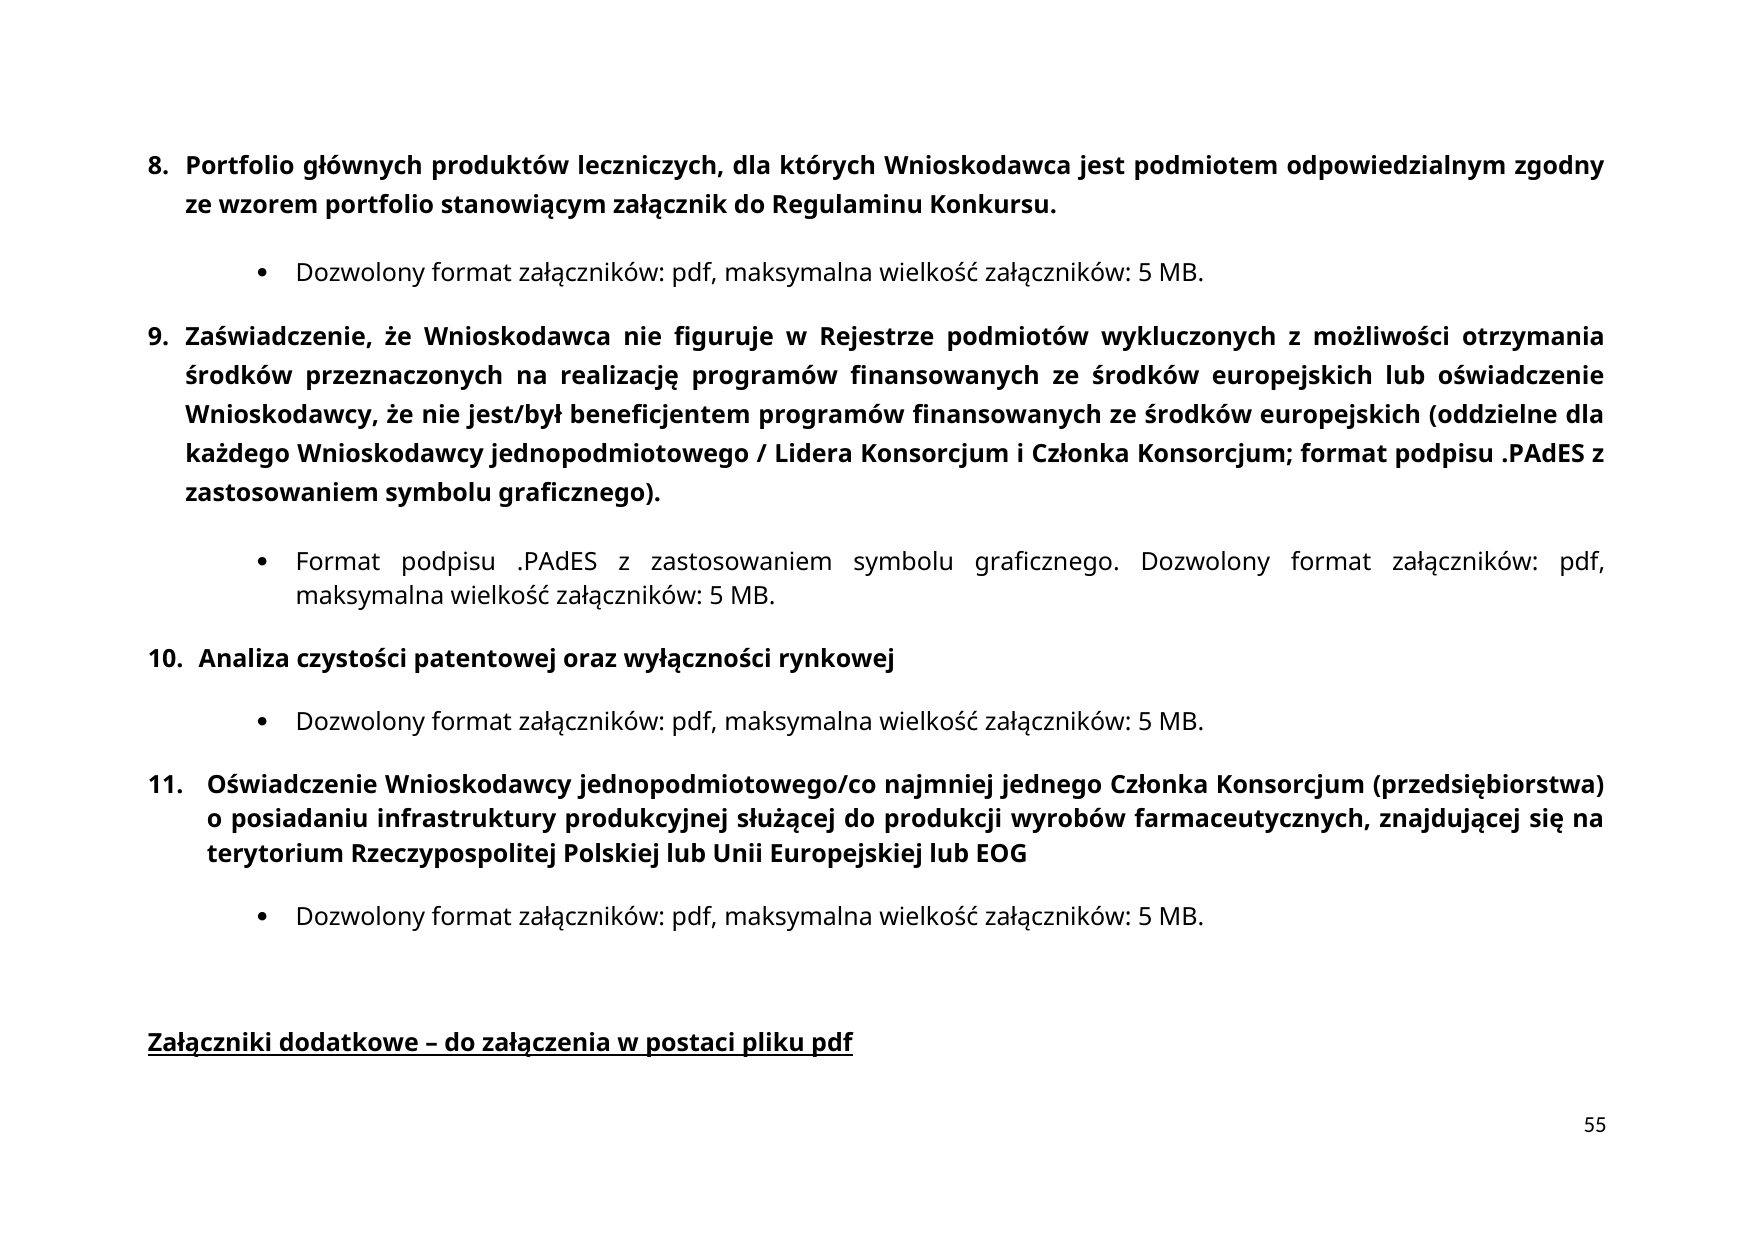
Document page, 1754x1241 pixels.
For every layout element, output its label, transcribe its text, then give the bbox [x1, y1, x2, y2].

text Załączniki dodatkowe – do załączenia w postaci pliku pdf [148, 1025, 1606, 1059]
list Dozwolony format załączników: pdf, maksymalna wielkość załączników: 5 MB. [258, 898, 1606, 932]
list Dozwolony format załączników: pdf, maksymalna wielkość załączników: 5 MB. [258, 255, 1606, 289]
list Oświadczenie Wnioskodawcy jednopodmiotowego/co najmniej jednego Członka Konsorcjum (przedsiębiorstwa) o posiadaniu infrastruktury produkcyjnej służącej do produkcji wyrobów farmaceutycznych, znajdującej się na terytorium Rzeczypospolitej Polskiej lub Unii Europejskiej lub EOG [148, 767, 1606, 869]
list Dozwolony format załączników: pdf, maksymalna wielkość załączników: 5 MB. [258, 704, 1606, 738]
list Portfolio głównych produktów leczniczych, dla których Wnioskodawca jest podmiotem odpowiedzialnym zgodny ze wzorem portfolio stanowiącym załącznik do Regulaminu Konkursu. [148, 148, 1606, 221]
list Zaświadczenie, że Wnioskodawca nie figuruje w Rejestrze podmiotów wykluczonych z możliwości otrzymania środków przeznaczonych na realizację programów finansowanych ze środków europejskich lub oświadczenie Wnioskodawcy, że nie jest/był beneficjentem programów finansowanych ze środków europejskich (oddzielne dla każdego Wnioskodawcy jednopodmiotowego / Lidera Konsorcjum i Członka Konsorcjum; format podpisu .PAdES z zastosowaniem symbolu graficznego). [148, 318, 1606, 509]
list Format podpisu .PAdES z zastosowaniem symbolu graficznego. Dozwolony format załączników: pdf, maksymalna wielkość załączników: 5 MB. [258, 543, 1606, 611]
list Analiza czystości patentowej oraz wyłączności rynkowej [148, 641, 1606, 675]
